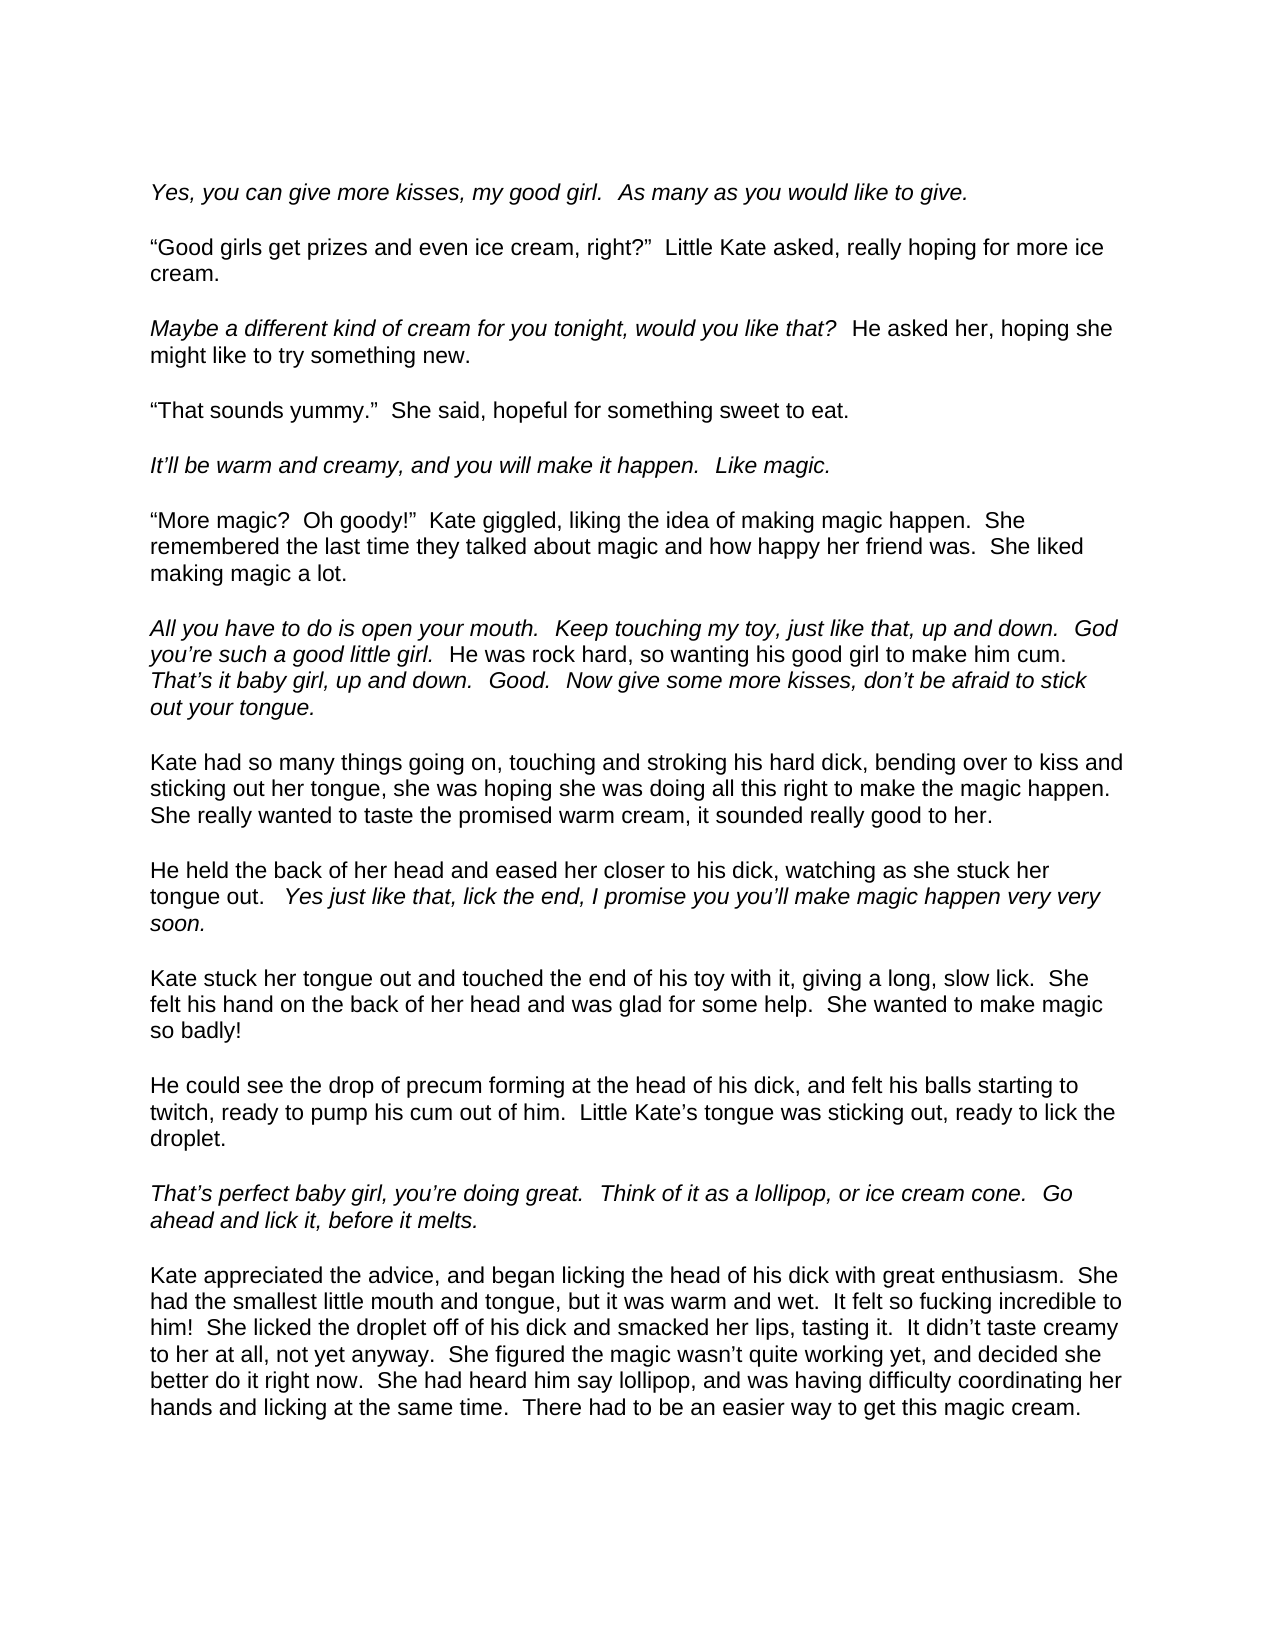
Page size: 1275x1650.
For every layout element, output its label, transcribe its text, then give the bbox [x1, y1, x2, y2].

text “Good girls get prizes and even ice cream, right?” Little Kate asked, really hoping for more ice cream. [150, 234, 1125, 287]
text Kate appreciated the advice, and began licking the head of his dick with great enthusiasm. She had the smallest little mouth and tongue, but it was warm and wet. It felt so fucking incredible to him! She licked the droplet off of his dick and smacked her lips, tasting it. It didn’t taste creamy to her at all, not yet anyway. She figured the magic wasn’t quite working yet, and decided she better do it right now. She had heard him say lollipop, and was having difficulty coordinating her hands and licking at the same time. There had to be an easier way to get this magic cream. [150, 1262, 1125, 1420]
text Kate had so many things going on, touching and stroking his hard dick, bending over to kiss and sticking out her tongue, she was hoping she was doing all this right to make the magic happen. She really wanted to taste the promised warm cream, it sounded really good to her. [150, 749, 1125, 828]
text That’s perfect baby girl, you’re doing great. Think of it as a lollipop, or ice cream cone. Go ahead and lick it, before it melts. [150, 1180, 1125, 1233]
text He could see the drop of precum forming at the head of his dick, and felt his balls starting to twitch, ready to pump his cum out of him. Little Kate’s tongue was sticking out, ready to lick the droplet. [150, 1072, 1125, 1151]
text Yes, you can give more kisses, my good girl. As many as you would like to give. [150, 179, 1125, 205]
text He held the back of her head and eased her closer to his dick, watching as she stuck her tongue out. Yes just like that, lick the end, I promise you you’ll make magic happen very very soon. [150, 857, 1125, 936]
text “More magic? Oh goody!” Kate giggled, liking the idea of making magic happen. She remembered the last time they talked about magic and how happy her friend was. She liked making magic a lot. [150, 507, 1125, 586]
text It’ll be warm and creamy, and you will make it happen. Like magic. [150, 452, 1125, 478]
text “That sounds yummy.” She said, hopeful for something sweet to eat. [150, 397, 1125, 423]
text Kate stuck her tongue out and touched the end of his toy with it, giving a long, slow lick. She felt his hand on the back of her head and was glad for some help. She wanted to make magic so badly! [150, 964, 1125, 1044]
text Maybe a different kind of cream for you tonight, would you like that? He asked her, hoping she might like to try something new. [150, 315, 1125, 368]
text All you have to do is open your mouth. Keep touching my toy, just like that, up and down. God you’re such a good little girl. He was rock hard, so wanting his good girl to make him cum. That’s it baby girl, up and down. Good. Now give some more kisses, don’t be afraid to stick out your tongue. [150, 615, 1125, 720]
